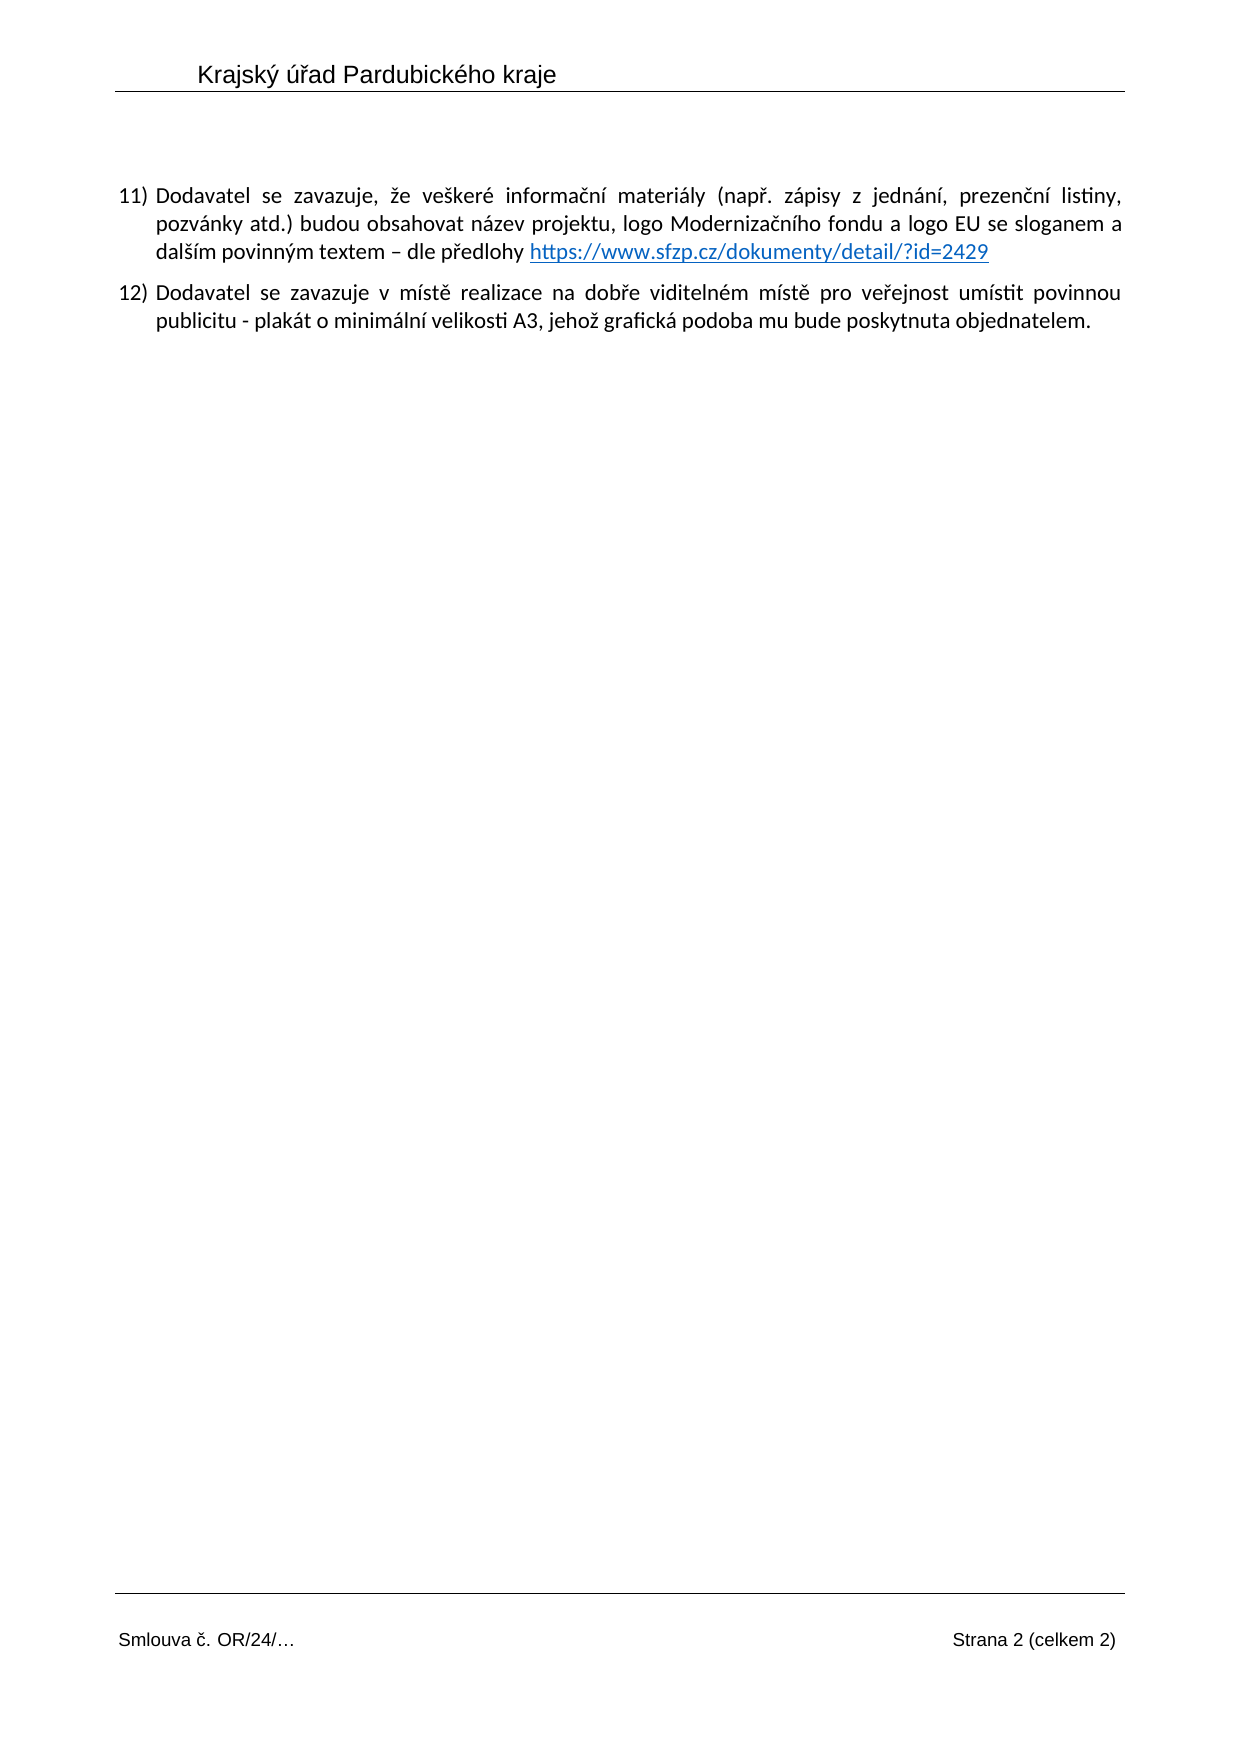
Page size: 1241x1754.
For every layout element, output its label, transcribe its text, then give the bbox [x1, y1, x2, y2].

list Dodavatel se zavazuje v místě realizace na dobře viditelném místě pro veřejnost umístit povinnou publicitu - plakát o minimální velikosti A3, jehož grafická podoba mu bude poskytnuta objednatelem. [118, 278, 1123, 334]
list Dodavatel se zavazuje, že veškeré informační materiály (např. zápisy z jednání, prezenční listiny, pozvánky atd.) budou obsahovat název projektu, logo Modernizačního fondu a logo EU se sloganem a dalším povinným textem – dle předlohy https://www.sfzp.cz/dokumenty/detail/?id=2429 [118, 181, 1123, 266]
text Krajský úřad Pardubického kraje [118, 60, 1122, 88]
